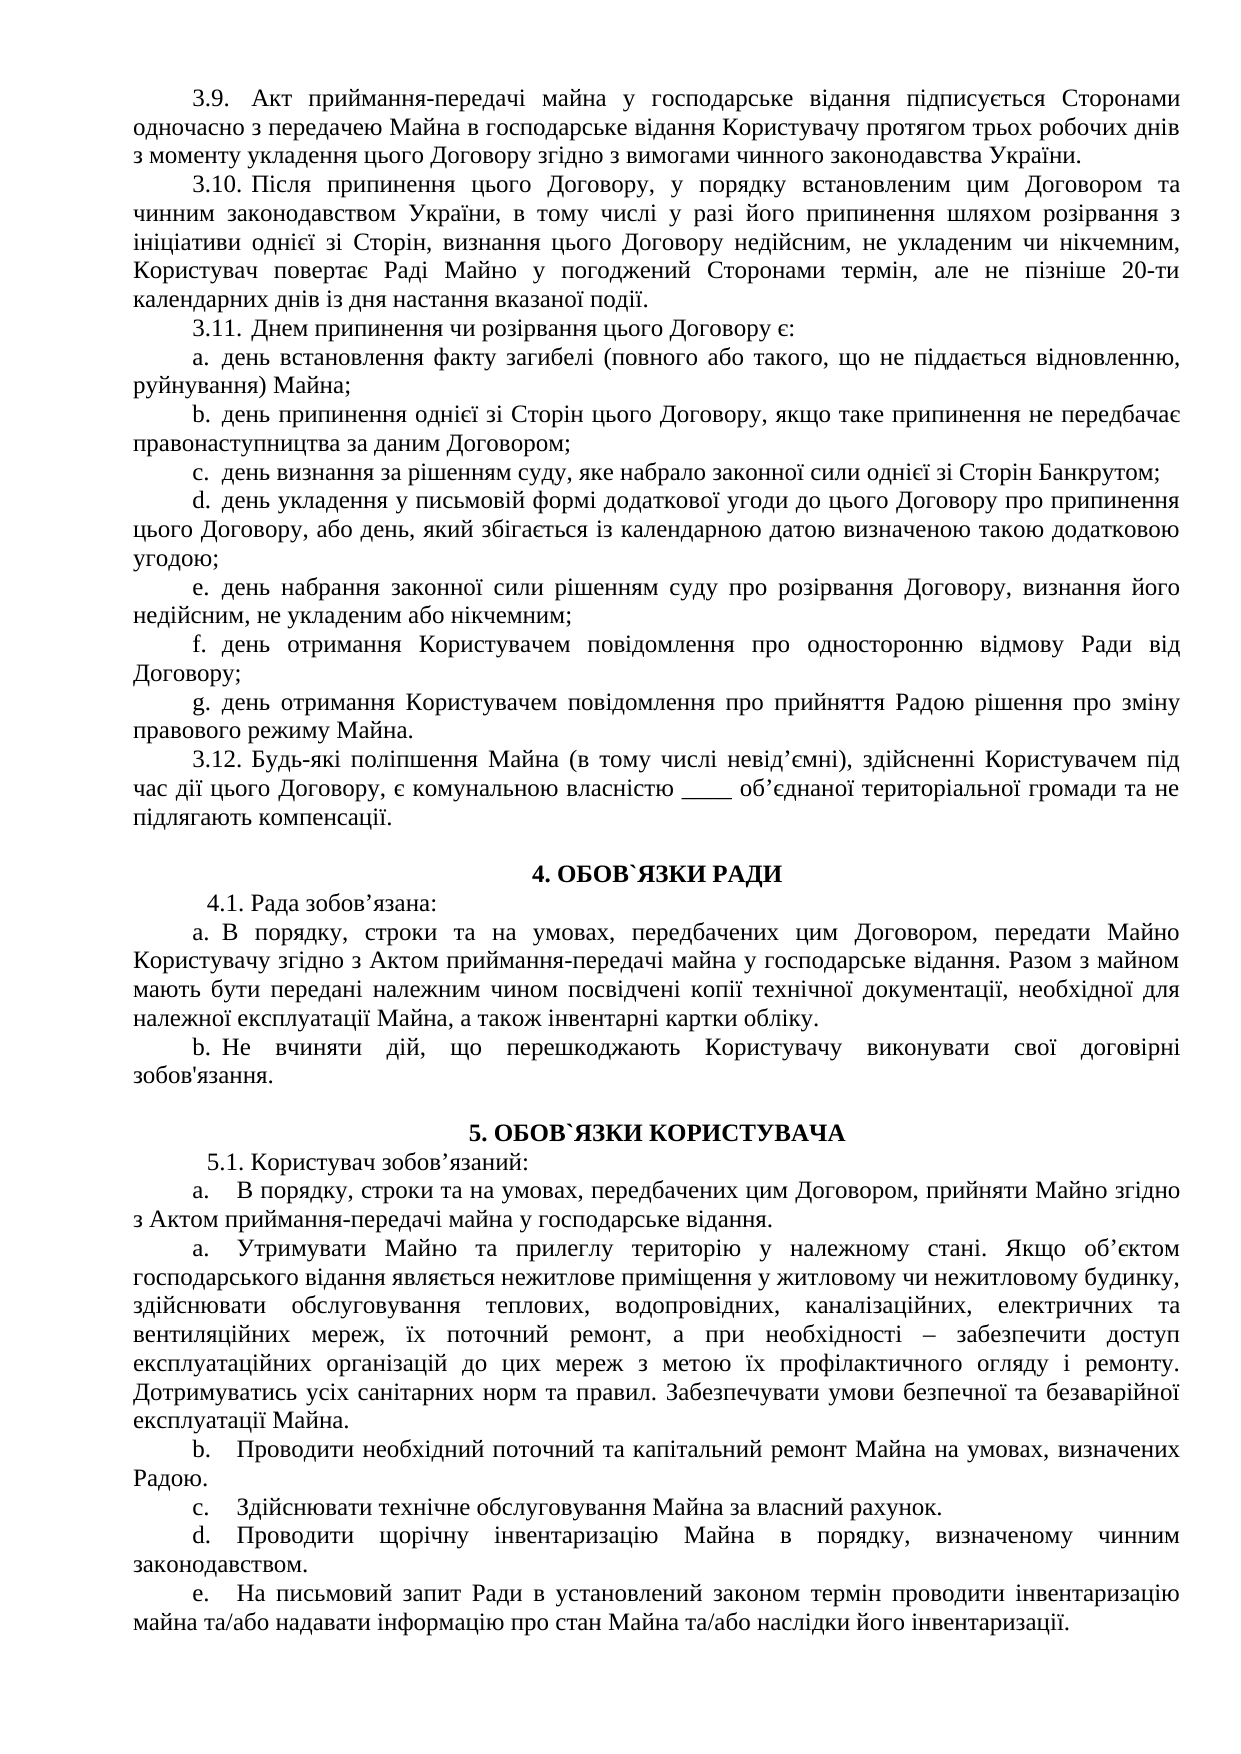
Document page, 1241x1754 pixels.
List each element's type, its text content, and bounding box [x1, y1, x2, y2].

list Акт приймання-передачі майна у господарське відання підписується Сторонами одночасно з передачею Майна в господарське відання Користувачу протягом трьох робочих днів з моменту укладення цього Договору згідно з вимогами чинного законодавства України. [133, 83, 1181, 169]
list день визнання за рішенням суду, яке набрало законної сили однієї зі Сторін Банкрутом; [133, 457, 1181, 486]
list В порядку, строки та на умовах, передбачених цим Договором, передати Майно Користувачу згідно з Актом приймання-передачі майна у господарське відання. Разом з майном мають бути передані належним чином посвідчені копії технічної документації, необхідної для належної експлуатації Майна, а також інвентарні картки обліку. [133, 917, 1181, 1032]
text 5. ОБОВ`ЯЗКИ КОРИСТУВАЧА [133, 1118, 1181, 1147]
list Не вчиняти дій, що перешкоджають Користувачу виконувати свої договірні зобов'язання. [133, 1032, 1181, 1089]
list день укладення у письмовій формі додаткової угоди до цього Договору про припинення цього Договору, або день, який збігається із календарною датою визначеною такою додатковою угодою; [133, 486, 1181, 572]
list Проводити необхідний поточний та капітальний ремонт Майна на умовах, визначених Радою. [133, 1434, 1181, 1492]
list Будь-які поліпшення Майна (в тому числі невід’ємні), здійсненні Користувачем під час дії цього Договору, є комунальною власністю ____ об’єднаної територіальної громади та не підлягають компенсації. [133, 744, 1181, 831]
list На письмовий запит Ради в установлений законом термін проводити інвентаризацію майна та/або надавати інформацію про стан Майна та/або наслідки його інвентаризації. [133, 1578, 1181, 1636]
list Днем припинення чи розірвання цього Договору є: [133, 313, 1181, 342]
list день припинення однієї зі Сторін цього Договору, якщо таке припинення не передбачає правонаступництва за даним Договором; [133, 399, 1181, 457]
text 4.1. Рада зобов’язана: [133, 888, 1181, 917]
list Здійснювати технічне обслуговування Майна за власний рахунок. [133, 1492, 1181, 1521]
list день набрання законної сили рішенням суду про розірвання Договору, визнання його недійсним, не укладеним або нікчемним; [133, 572, 1181, 629]
text 5.1. Користувач зобов’язаний: [133, 1147, 1181, 1176]
list Проводити щорічну інвентаризацію Майна в порядку, визначеному чинним законодавством. [133, 1521, 1181, 1578]
list день отримання Користувачем повідомлення про односторонню відмову Ради від Договору; [133, 629, 1181, 687]
list день встановлення факту загибелі (повного або такого, що не піддається відновленню, руйнування) Майна; [133, 342, 1181, 399]
list В порядку, строки та на умовах, передбачених цим Договором, прийняти Майно згідно з Актом приймання-передачі майна у господарське відання. [133, 1176, 1181, 1233]
list Після припинення цього Договору, у порядку встановленим цим Договором та чинним законодавством України, в тому числі у разі його припинення шляхом розірвання з ініціативи однієї зі Сторін, визнання цього Договору недійсним, не укладеним чи нікчемним, Користувач повертає Раді Майно у погоджений Сторонами термін, але не пізніше 20-ти календарних днів із дня настання вказаної події. [133, 169, 1181, 313]
text 4. ОБОВ`ЯЗКИ РАДИ [133, 859, 1181, 888]
list день отримання Користувачем повідомлення про прийняття Радою рішення про зміну правового режиму Майна. [133, 687, 1181, 744]
list Утримувати Майно та прилеглу територію у належному стані. Якщо об’єктом господарського відання являється нежитлове приміщення у житловому чи нежитловому будинку, здійснювати обслуговування теплових, водопровідних, каналізаційних, електричних та вентиляційних мереж, їх поточний ремонт, а при необхідності – забезпечити доступ експлуатаційних організацій до цих мереж з метою їх профілактичного огляду і ремонту. Дотримуватись усіх санітарних норм та правил. Забезпечувати умови безпечної та безаварійної експлуатації Майна. [133, 1233, 1181, 1434]
